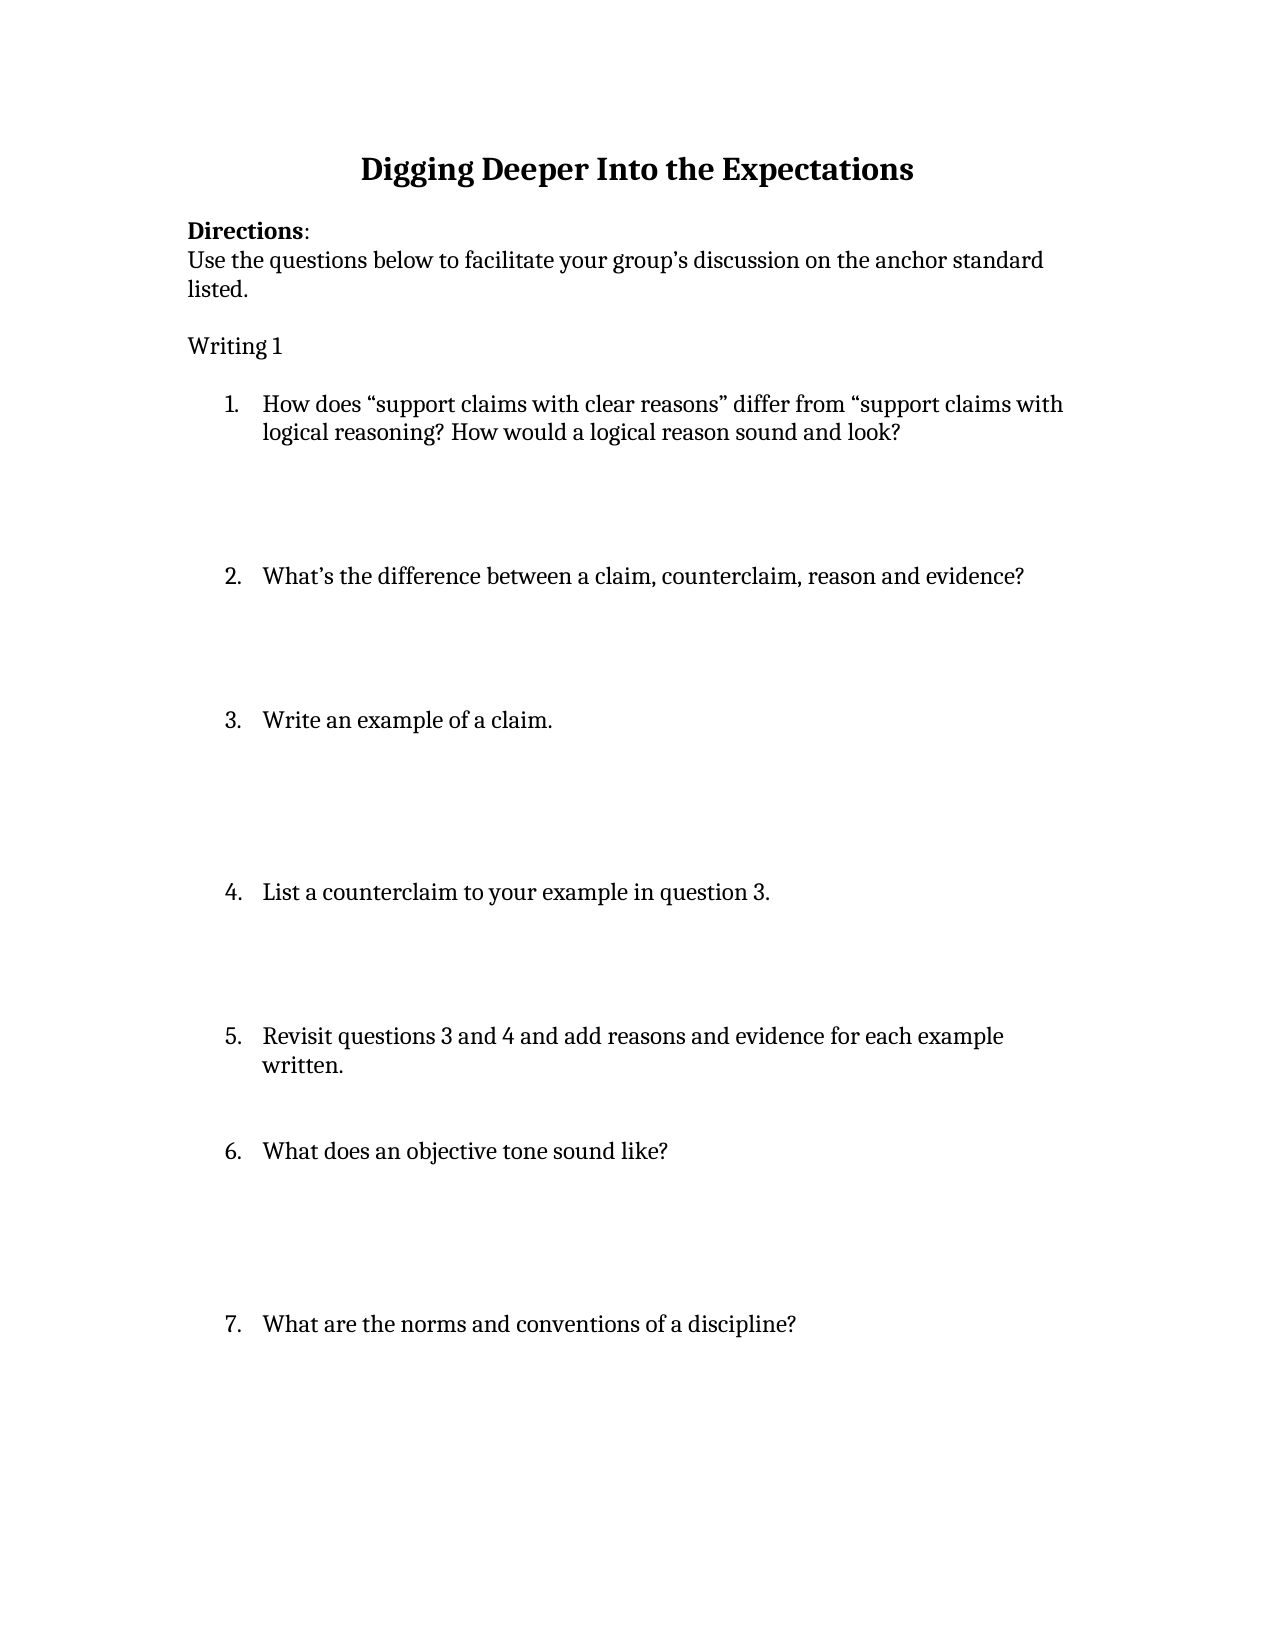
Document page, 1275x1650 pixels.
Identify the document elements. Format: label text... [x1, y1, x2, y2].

list How does “support claims with clear reasons” differ from “support claims with logical reasoning? How would a logical reason sound and look? [225, 389, 1087, 447]
text Use the questions below to facilitate your group’s discussion on the anchor standard listed. [187, 246, 1087, 303]
text Directions: [187, 217, 1087, 246]
list What are the norms and conventions of a discipline? [225, 1309, 1087, 1338]
list What does an objective tone sound like? [225, 1137, 1087, 1166]
text Digging Deeper Into the Expectations [187, 150, 1087, 188]
list List a counterclaim to your example in question 3. [225, 878, 1087, 907]
list Write an example of a claim. [225, 706, 1087, 734]
list What’s the difference between a claim, counterclaim, reason and evidence? [225, 562, 1087, 591]
list Revisit questions 3 and 4 and add reasons and evidence for each example written. [225, 1022, 1087, 1079]
text Writing 1 [187, 332, 1087, 361]
